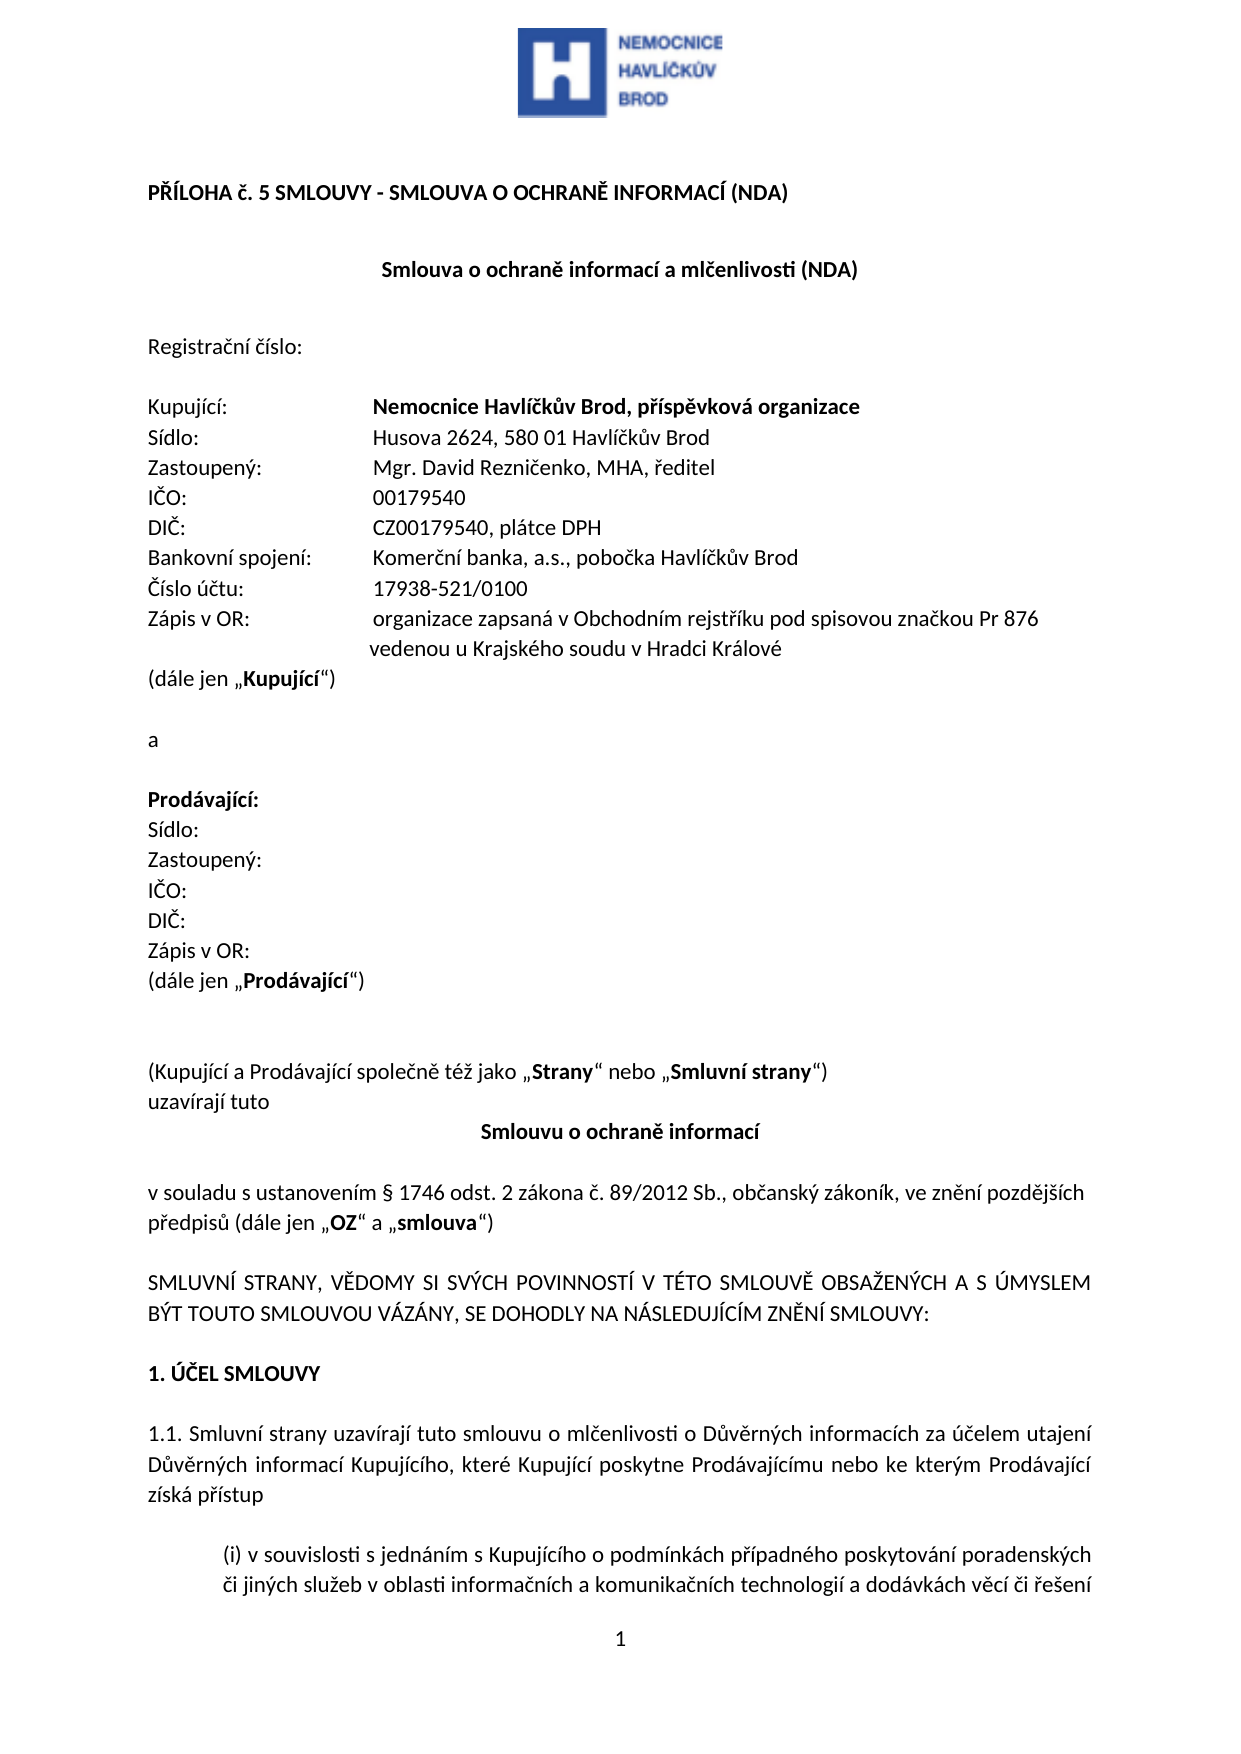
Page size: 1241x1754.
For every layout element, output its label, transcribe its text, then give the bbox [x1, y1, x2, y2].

text Zápis v OR: organizace zapsaná v Obchodním rejstříku pod spisovou značkou Pr 876 [148, 604, 1093, 632]
text vedenou u Krajského soudu v Hradci Králové [148, 634, 1093, 662]
text Smlouva o ochraně informací a mlčenlivosti (NDA) [148, 255, 1093, 283]
text Zápis v OR: [148, 936, 1093, 964]
text uzavírají tuto [148, 1087, 1093, 1115]
text a [148, 725, 1093, 753]
text 1.1. Smluvní strany uzavírají tuto smlouvu o mlčenlivosti o Důvěrných informacích za účelem utajení Důvěrných informací Kupujícího, které Kupující poskytne Prodávajícímu nebo ke kterým Prodávající získá přístup [148, 1419, 1093, 1508]
text (dále jen „Kupující“) [148, 664, 1093, 692]
text v souladu s ustanovením § 1746 odst. 2 zákona č. 89/2012 Sb., občanský zákoník, ve znění pozdějších [148, 1178, 1093, 1206]
text DIČ: [148, 906, 1093, 934]
text DIČ: CZ00179540, plátce DPH [148, 513, 1093, 541]
text (dále jen „Prodávající“) [148, 966, 1093, 994]
text Bankovní spojení: Komerční banka, a.s., pobočka Havlíčkův Brod [148, 543, 1093, 571]
text Sídlo: [148, 815, 1093, 843]
text Smlouvu o ochraně informací [148, 1117, 1093, 1145]
text Prodávající: [148, 785, 1093, 813]
text Kupující: Nemocnice Havlíčkův Brod, příspěvková organizace [148, 392, 1093, 420]
text PŘÍLOHA č. 5 SMLOUVY - SMLOUVA O OCHRANĚ INFORMACÍ (NDA) [148, 178, 1093, 206]
text SMLUVNÍ STRANY, VĚDOMY SI SVÝCH POVINNOSTÍ V TÉTO SMLOUVĚ OBSAŽENÝCH A S ÚMYSLEM BÝT TOUTO SMLOUVOU VÁZÁNY, SE DOHODLY NA NÁSLEDUJÍCÍM ZNĚNÍ SMLOUVY: [148, 1268, 1093, 1327]
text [223, 1540, 1093, 1598]
text předpisů (dále jen „OZ“ a „smlouva“) [148, 1208, 1093, 1236]
picture [517, 28, 723, 118]
text Číslo účtu: 17938-521/0100 [148, 574, 1093, 602]
text 1. ÚČEL SMLOUVY [148, 1359, 1093, 1417]
text (Kupující a Prodávající společně též jako „Strany“ nebo „Smluvní strany“) [148, 1057, 1093, 1085]
text IČO: 00179540 [148, 483, 1093, 511]
text IČO: [148, 876, 1093, 904]
text Zastoupený: [148, 846, 1093, 873]
text Registrační číslo: [148, 332, 1093, 360]
text Zastoupený: Mgr. David Rezničenko, MHA, ředitel [148, 453, 1093, 481]
text Sídlo: Husova 2624, 580 01 Havlíčkův Brod [148, 423, 1093, 451]
